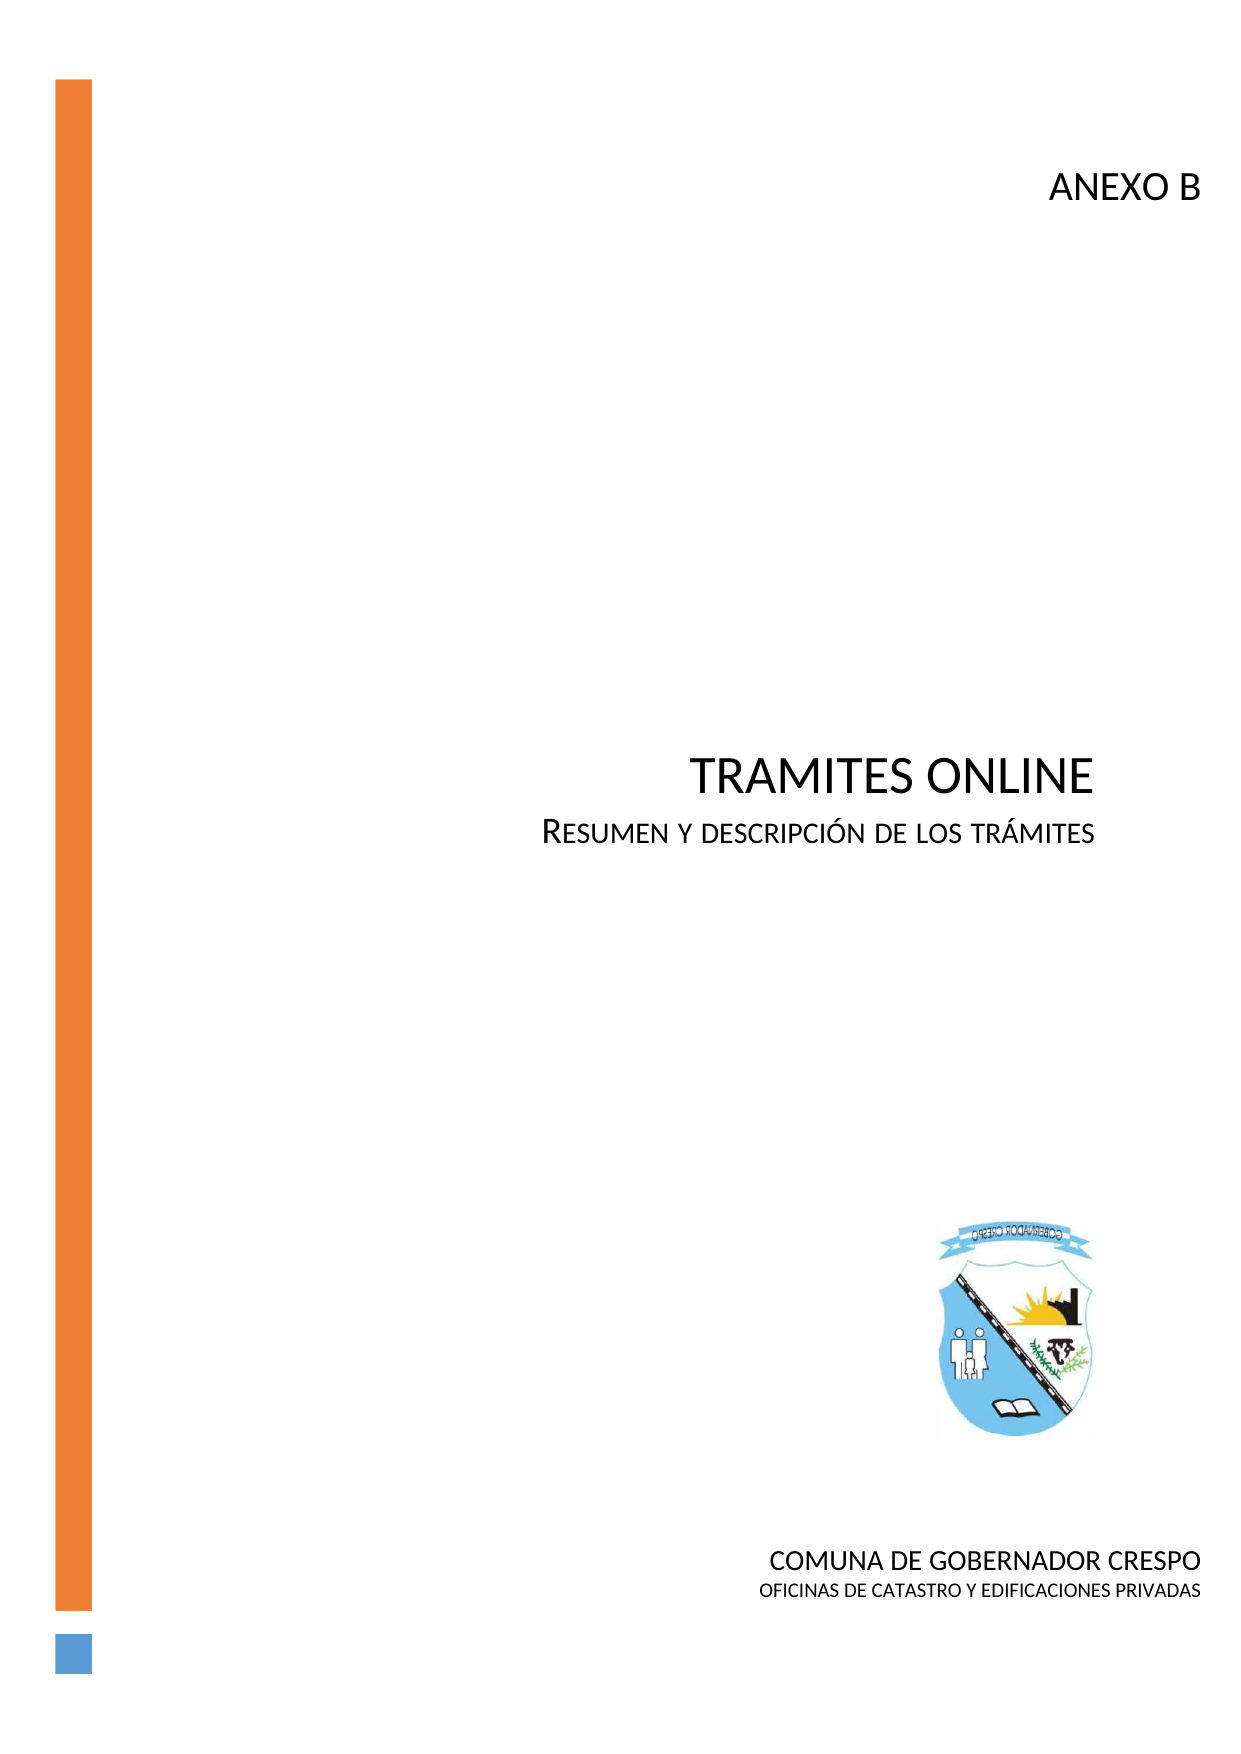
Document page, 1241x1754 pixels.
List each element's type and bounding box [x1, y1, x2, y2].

picture [935, 1219, 1095, 1440]
